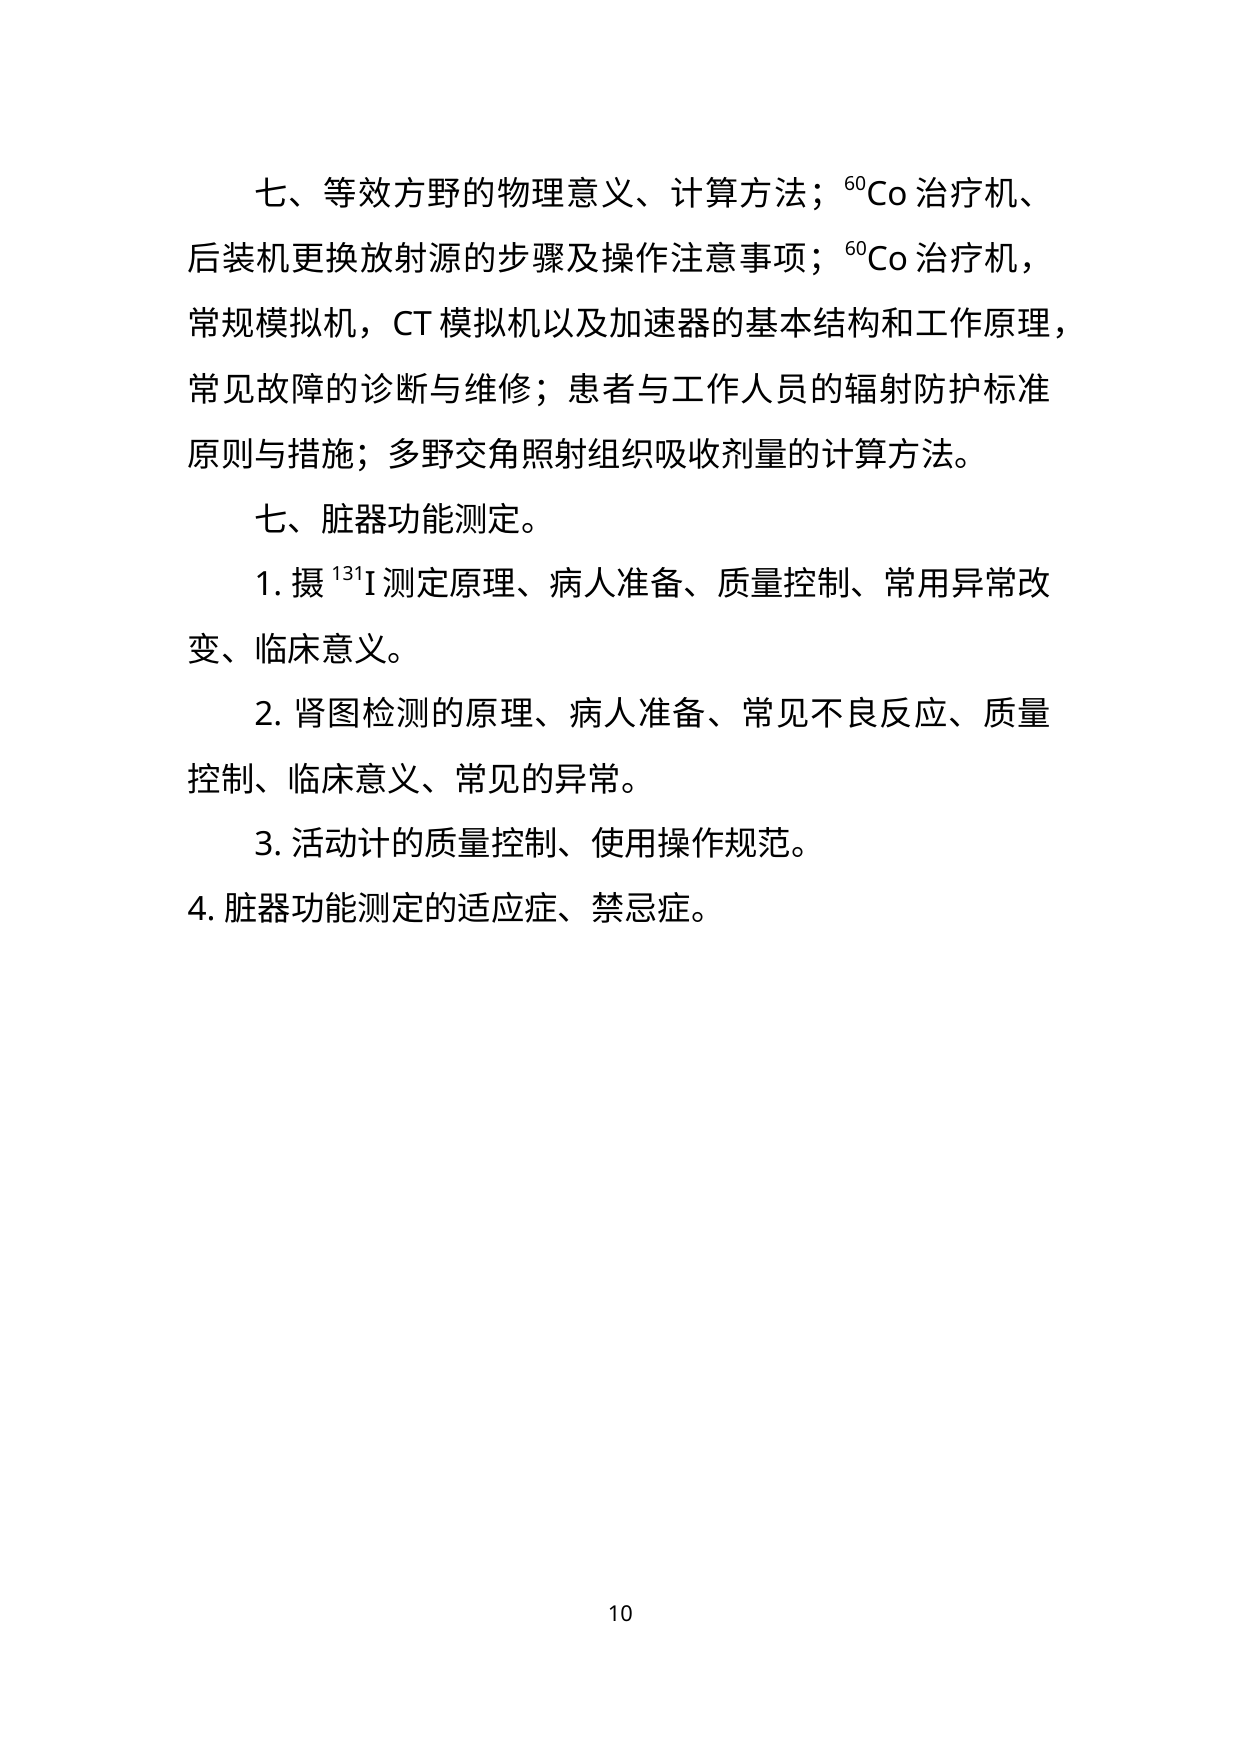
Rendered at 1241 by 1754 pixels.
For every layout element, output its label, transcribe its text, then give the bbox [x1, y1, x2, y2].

text 3. 活动计的质量控制、使用操作规范。 [187, 809, 1053, 874]
text 1. 摄131I测定原理、病人准备、质量控制、常用异常改变、临床意义。 [187, 549, 1053, 679]
text 4. 脏器功能测定的适应症、禁忌症。 [187, 874, 1053, 939]
text 七、等效方野的物理意义、计算方法；60Co治疗机、后装机更换放射源的步骤及操作注意事项；60Co治疗机，常规模拟机，CT模拟机以及加速器的基本结构和工作原理，常见故障的诊断与维修；患者与工作人员的辐射防护标准、原则与措施；多野交角照射组织吸收剂量的计算方法。 [187, 159, 1053, 484]
text 2. 肾图检测的原理、病人准备、常见不良反应、质量控制、临床意义、常见的异常。 [187, 679, 1053, 809]
text 七、脏器功能测定。 [187, 484, 1053, 549]
